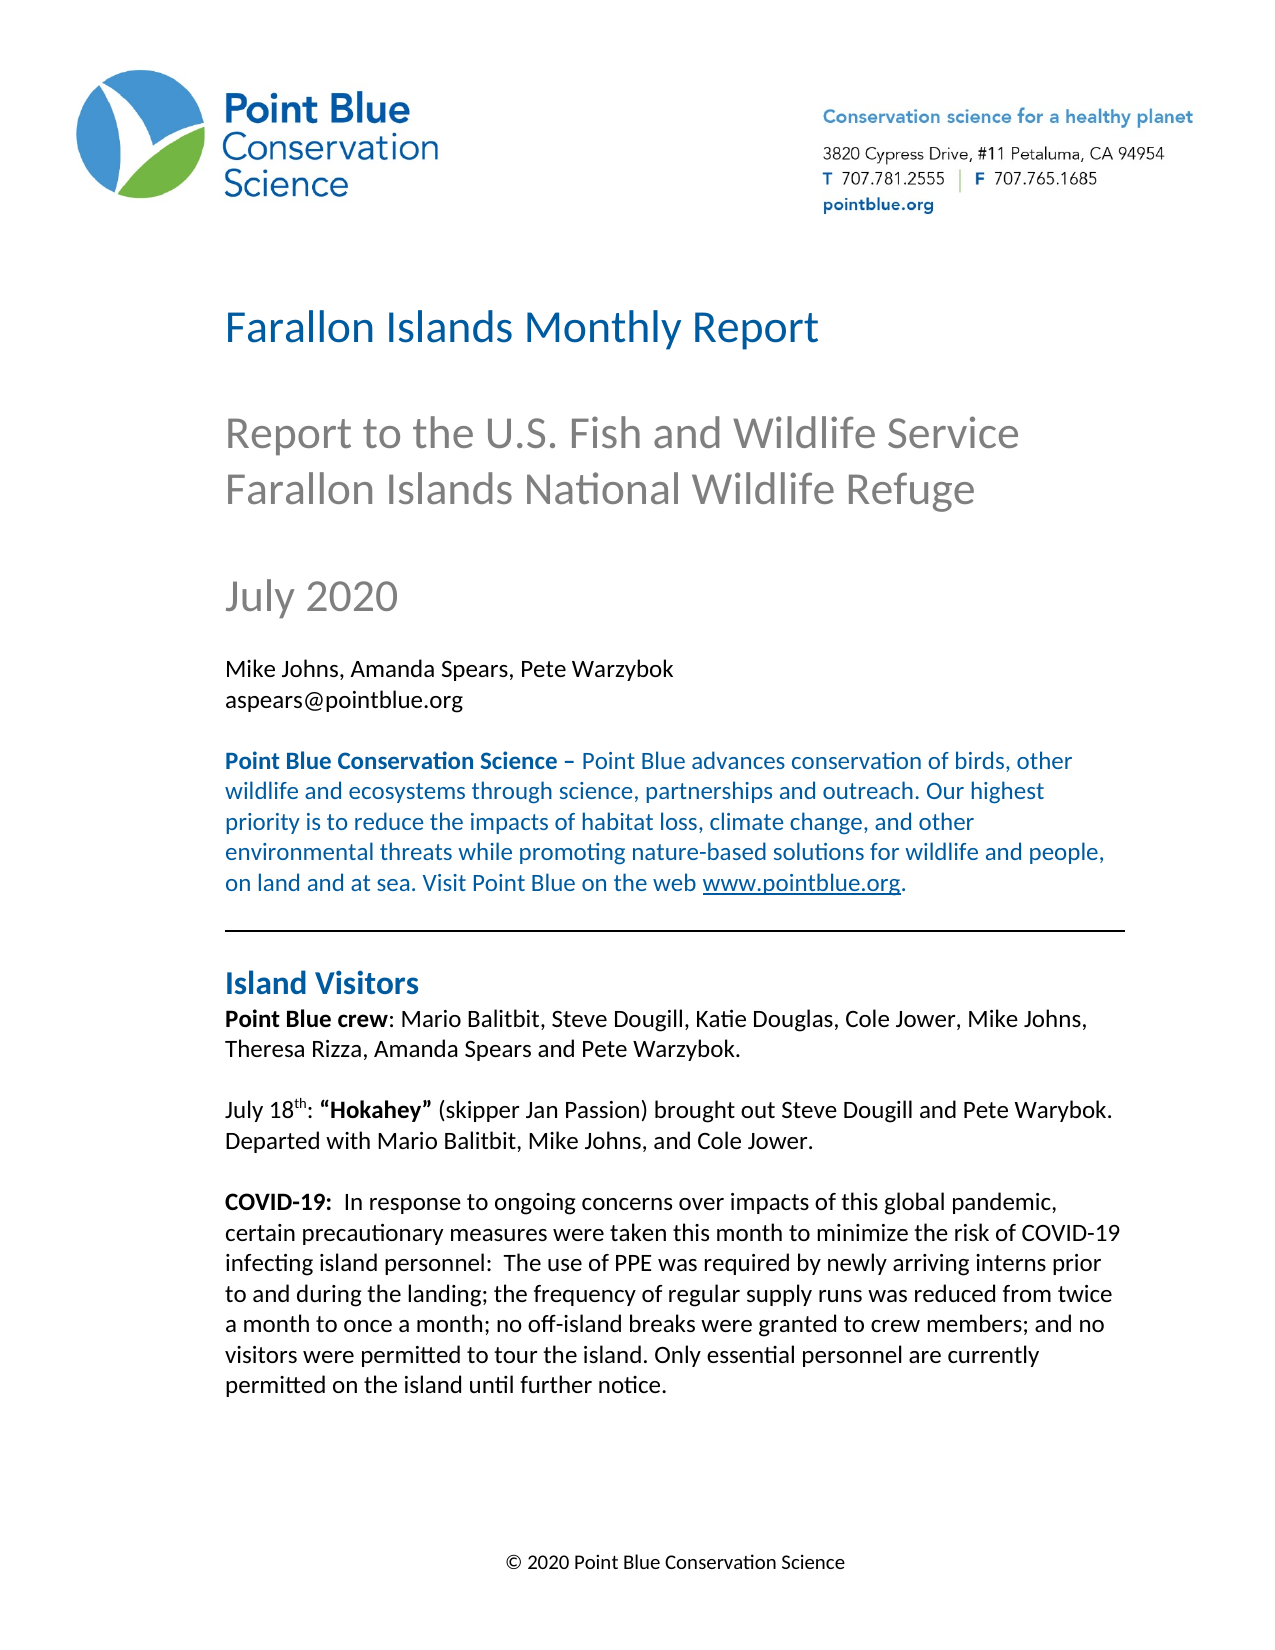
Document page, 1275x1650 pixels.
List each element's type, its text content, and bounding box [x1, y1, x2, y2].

text Point Blue crew: Mario Balitbit, Steve Dougill, Katie Douglas, Cole Jower, Mike Johns, Theresa Rizza, Amanda Spears and Pete Warzybok. [225, 1003, 1125, 1064]
text Point Blue Conservation Science – Point Blue advances conservation of birds, other wildlife and ecosystems through science, partnerships and outreach. Our highest priority is to reduce the impacts of habitat loss, climate change, and other environmental threats while promoting nature-based solutions for wildlife and people, on land and at sea. Visit Point Blue on the web www.pointblue.org. [225, 745, 1125, 898]
text Report to the U.S. Fish and Wildlife Service [225, 404, 1125, 460]
text aspears@pointblue.org [225, 684, 1125, 714]
picture [1, 0, 1271, 251]
text Farallon Islands National Wildlife Refuge [225, 460, 1125, 516]
text July 18th: “Hokahey” (skipper Jan Passion) brought out Steve Dougill and Pete Warybok. Departed with Mario Balitbit, Mike Johns, and Cole Jower. [225, 1094, 1125, 1156]
text Mike Johns, Amanda Spears, Pete Warzybok [225, 653, 1125, 684]
text Farallon Islands Monthly Report [225, 297, 1125, 353]
text July 2020 [225, 567, 1125, 623]
text Island Visitors [225, 962, 1125, 1003]
text COVID-19: In response to ongoing concerns over impacts of this global pandemic, certain precautionary measures were taken this month to minimize the risk of COVID-19 infecting island personnel: The use of PPE was required by newly arriving interns prior to and during the landing; the frequency of regular supply runs was reduced from twice a month to once a month; no off-island breaks were granted to crew members; and no visitors were permitted to tour the island. Only essential personnel are currently permitted on the island until further notice. [225, 1186, 1125, 1400]
